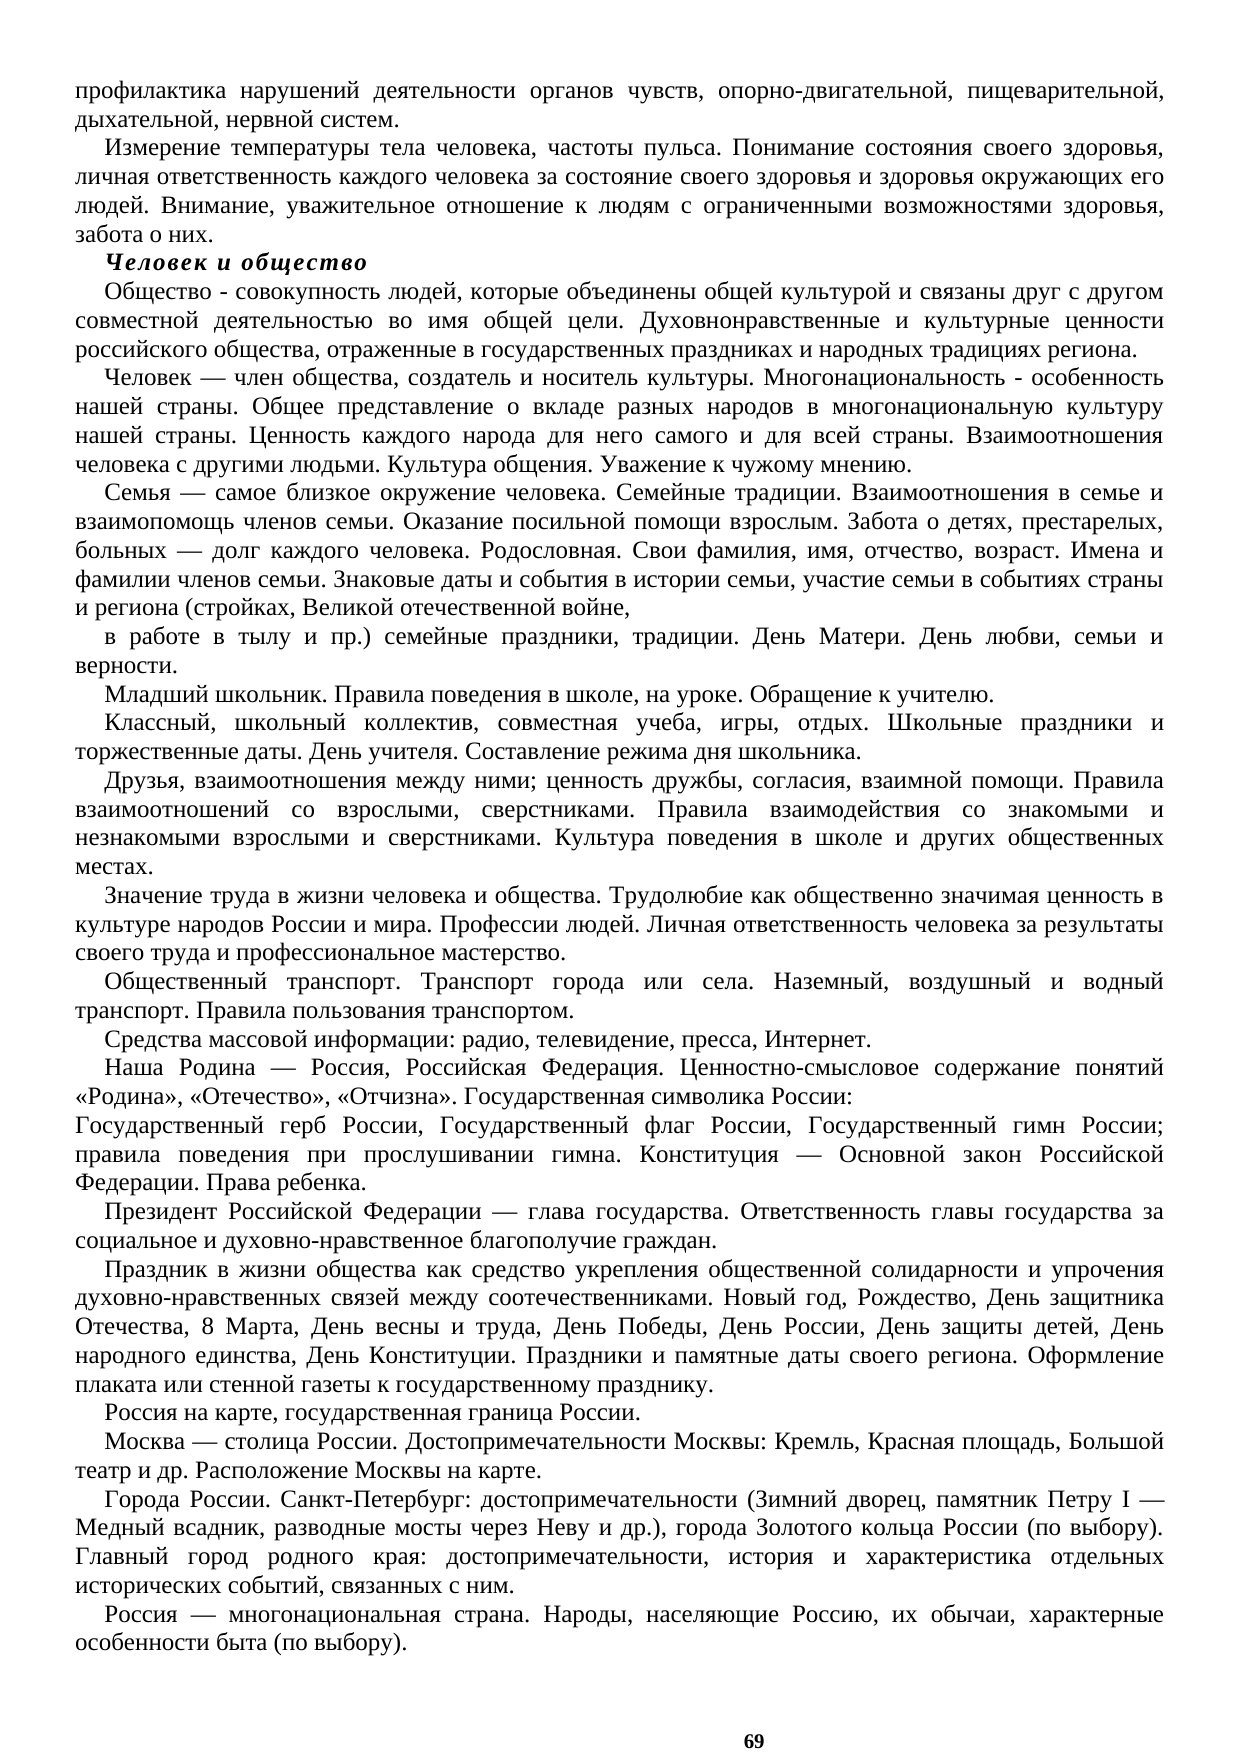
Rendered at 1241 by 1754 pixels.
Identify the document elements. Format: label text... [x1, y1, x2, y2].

text Праздник в жизни общества как средство укрепления общественной солидарности и упрочения духовно-нравственных связей между соотечественниками. Новый год, Рождество, День защитника Отечества, 8 Марта, День весны и труда, День Победы, День России, День защиты детей, День народного единства, День Конституции. Праздники и памятные даты своего региона. Оформление плаката или стенной газеты к государственному празднику. [75, 1254, 1165, 1397]
text Общественный транспорт. Транспорт города или села. Наземный, воздушный и водный транспорт. Правила пользования транспортом. [75, 966, 1165, 1024]
text Младший школьник. Правила поведения в школе, на уроке. Обращение к учителю. [75, 679, 1165, 707]
text Человек и общество [75, 247, 1165, 276]
text Города России. Санкт-Петербург: достопримечательности (Зимний дворец, памятник Петру I — Медный всадник, разводные мосты через Неву и др.), города Золотого кольца России (по выбору). Главный город родного края: достопримечательности, история и характеристика отдельных исторических событий, связанных с ним. [75, 1484, 1165, 1599]
text в работе в тылу и пр.) семейные праздники, традиции. День Матери. День любви, семьи и верности. [75, 621, 1165, 679]
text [75, 75, 1165, 132]
text Государственный герб России, Государственный флаг России, Государственный гимн России; правила поведения при прослушивании гимна. Конституция — Основной закон Российской Федерации. Права ребенка. [75, 1110, 1165, 1196]
text Наша Родина — Россия, Российская Федерация. Ценностно-смысловое содержание понятий «Родина», «Отечество», «Отчизна». Государственная символика России: [75, 1052, 1165, 1110]
text Общество - совокупность людей, которые объединены общей культурой и связаны друг с другом совместной деятельностью во имя общей цели. Духовнонравственные и культурные ценности российского общества, отраженные в государственных праздниках и народных традициях региона. [75, 276, 1165, 362]
text Классный, школьный коллектив, совместная учеба, игры, отдых. Школьные праздники и торжественные даты. День учителя. Составление режима дня школьника. [75, 707, 1165, 765]
text Семья — самое близкое окружение человека. Семейные традиции. Взаимоотношения в семье и взаимопомощь членов семьи. Оказание посильной помощи взрослым. Забота о детях, престарелых, больных — долг каждого человека. Родословная. Свои фамилия, имя, отчество, возраст. Имена и фамилии членов семьи. Знаковые даты и события в истории семьи, участие семьи в событиях страны и региона (стройках, Великой отечественной войне, [75, 477, 1165, 621]
text Измерение температуры тела человека, частоты пульса. Понимание состояния своего здоровья, личная ответственность каждого человека за состояние своего здоровья и здоровья окружающих его людей. Внимание, уважительное отношение к людям с ограниченными возможностями здоровья, забота о них. [75, 132, 1165, 247]
text Москва — столица России. Достопримечательности Москвы: Кремль, Красная площадь, Большой театр и др. Расположение Москвы на карте. [75, 1426, 1165, 1484]
text Средства массовой информации: радио, телевидение, пресса, Интернет. [75, 1024, 1165, 1052]
text Россия на карте, государственная граница России. [75, 1397, 1165, 1426]
text Человек — член общества, создатель и носитель культуры. Многонациональность - особенность нашей страны. Общее представление о вкладе разных народов в многонациональную культуру нашей страны. Ценность каждого народа для него самого и для всей страны. Взаимоотношения человека с другими людьми. Культура общения. Уважение к чужому мнению. [75, 362, 1165, 477]
text Значение труда в жизни человека и общества. Трудолюбие как общественно значимая ценность в культуре народов России и мира. Профессии людей. Личная ответственность человека за результаты своего труда и профессиональное мастерство. [75, 880, 1165, 966]
text Друзья, взаимоотношения между ними; ценность дружбы, согласия, взаимной помощи. Правила взаимоотношений со взрослыми, сверстниками. Правила взаимодействия со знакомыми и незнакомыми взрослыми и сверстниками. Культура поведения в школе и других общественных местах. [75, 765, 1165, 880]
text Россия — многонациональная страна. Народы, населяющие Россию, их обычаи, характерные особенности быта (по выбору). [75, 1599, 1165, 1656]
text Президент Российской Федерации — глава государства. Ответственность главы государства за социальное и духовно-нравственное благополучие граждан. [75, 1196, 1165, 1254]
